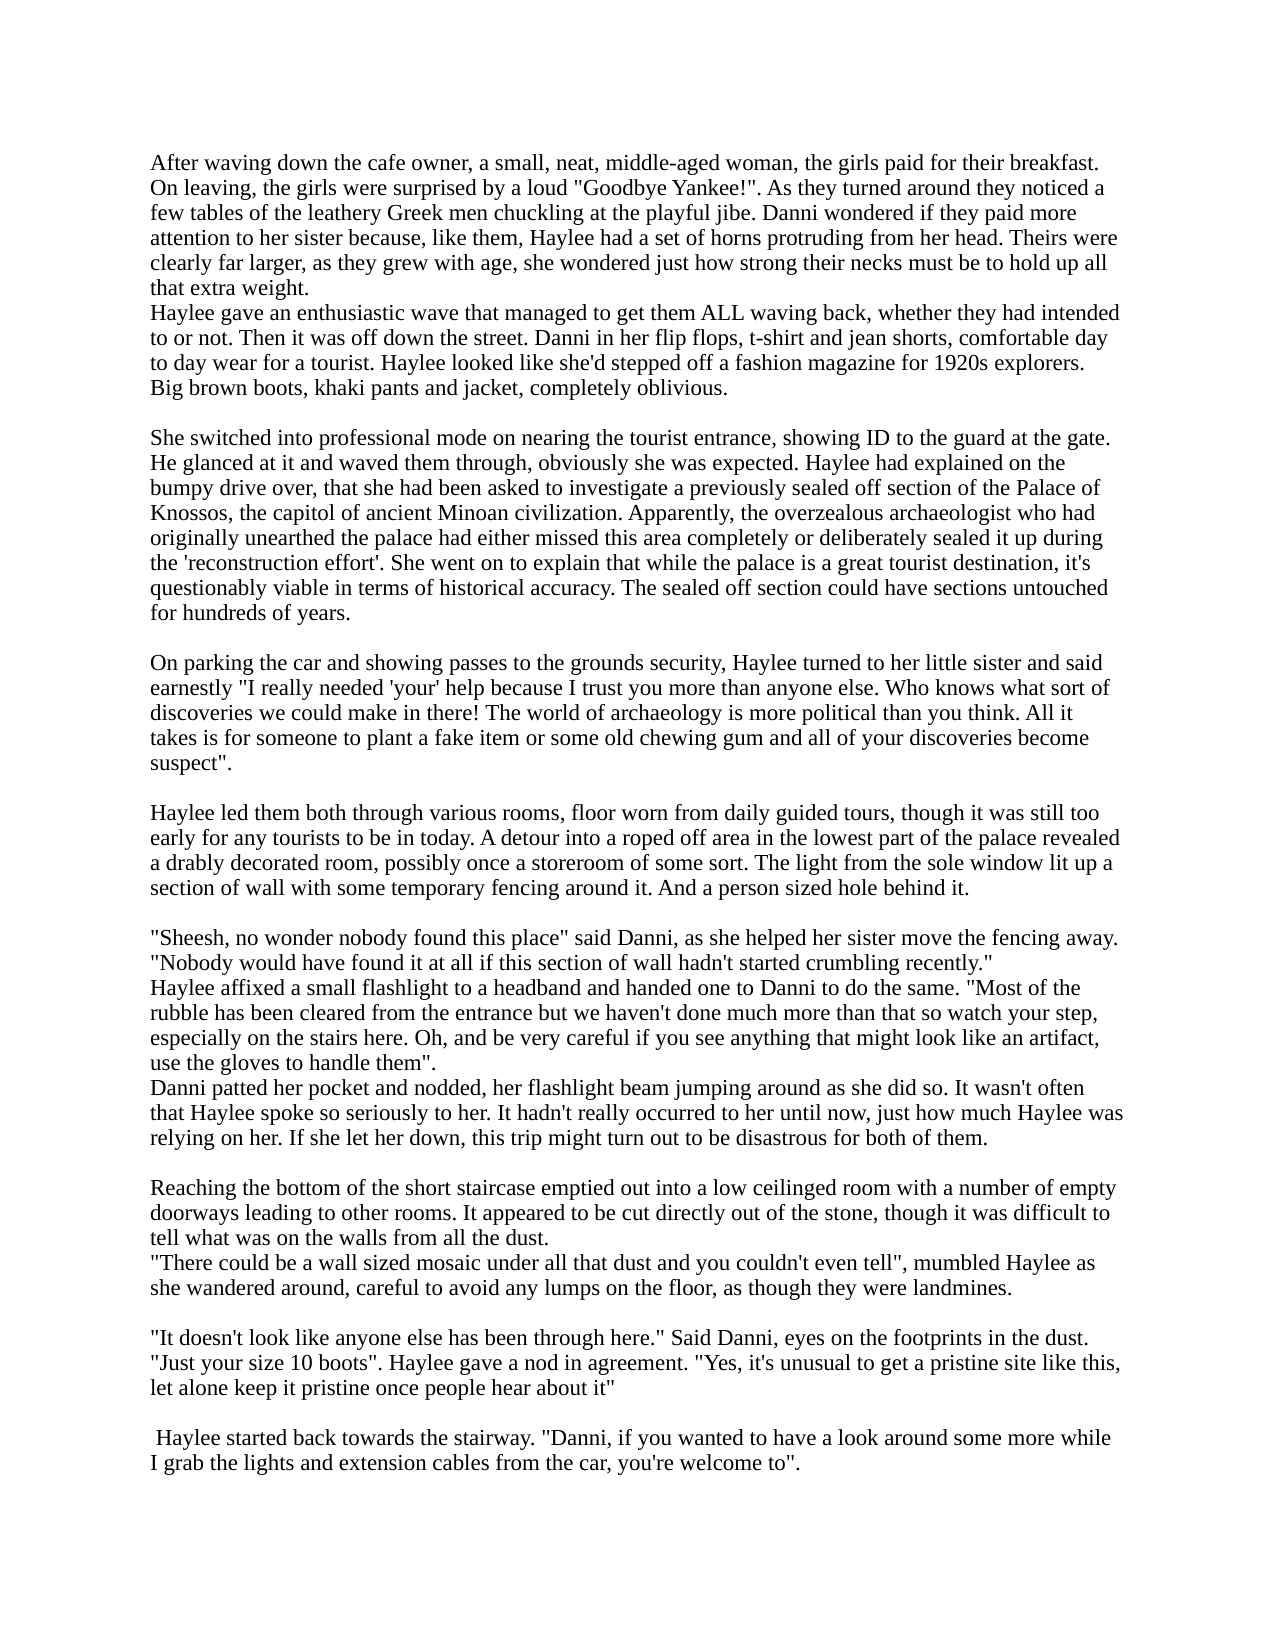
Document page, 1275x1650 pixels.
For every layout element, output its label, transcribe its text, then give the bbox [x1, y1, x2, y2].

text Reaching the bottom of the short staircase emptied out into a low ceilinged room with a number of empty doorways leading to other rooms. It appeared to be cut directly out of the stone, though it was difficult to tell what was on the walls from all the dust. [150, 1175, 1125, 1250]
text Haylee started back towards the stairway. "Danni, if you wanted to have a look around some more while I grab the lights and extension cables from the car, you're welcome to". [150, 1425, 1125, 1475]
text Haylee affixed a small flashlight to a headband and handed one to Danni to do the same. "Most of the rubble has been cleared from the entrance but we haven't done much more than that so watch your step, especially on the stairs here. Oh, and be very careful if you see anything that might look like an artifact, use the gloves to handle them". [150, 975, 1125, 1075]
text "Sheesh, no wonder nobody found this place" said Danni, as she helped her sister move the fencing away. [150, 925, 1125, 950]
text "It doesn't look like anyone else has been through here." Said Danni, eyes on the footprints in the dust. "Just your size 10 boots". Haylee gave a nod in agreement. "Yes, it's unusual to get a pristine site like this, let alone keep it pristine once people hear about it" [150, 1325, 1125, 1400]
text Danni patted her pocket and nodded, her flashlight beam jumping around as she did so. It wasn't often that Haylee spoke so seriously to her. It hadn't really occurred to her until now, just how much Haylee was relying on her. If she let her down, this trip might turn out to be disastrous for both of them. [150, 1075, 1125, 1150]
text "There could be a wall sized mosaic under all that dust and you couldn't even tell", mumbled Haylee as she wandered around, careful to avoid any lumps on the floor, as though they were landmines. [150, 1250, 1125, 1300]
text Haylee led them both through various rooms, floor worn from daily guided tours, though it was still too early for any tourists to be in today. A detour into a roped off area in the lowest part of the palace revealed a drably decorated room, possibly once a storeroom of some sort. The light from the sole window lit up a section of wall with some temporary fencing around it. And a person sized hole behind it. [150, 800, 1125, 900]
text "Nobody would have found it at all if this section of wall hadn't started crumbling recently." [150, 950, 1125, 975]
text She switched into professional mode on nearing the tourist entrance, showing ID to the guard at the gate. He glanced at it and waved them through, obviously she was expected. Haylee had explained on the bumpy drive over, that she had been asked to investigate a previously sealed off section of the Palace of Knossos, the capitol of ancient Minoan civilization. Apparently, the overzealous archaeologist who had originally unearthed the palace had either missed this area completely or deliberately sealed it up during the 'reconstruction effort'. She went on to explain that while the palace is a great tourist destination, it's questionably viable in terms of historical accuracy. The sealed off section could have sections untouched for hundreds of years. [150, 425, 1125, 625]
text After waving down the cafe owner, a small, neat, middle-aged woman, the girls paid for their breakfast. On leaving, the girls were surprised by a loud "Goodbye Yankee!". As they turned around they noticed a few tables of the leathery Greek men chuckling at the playful jibe. Danni wondered if they paid more attention to her sister because, like them, Haylee had a set of horns protruding from her head. Theirs were clearly far larger, as they grew with age, she wondered just how strong their necks must be to hold up all that extra weight. [150, 150, 1125, 300]
text On parking the car and showing passes to the grounds security, Haylee turned to her little sister and said earnestly "I really needed 'your' help because I trust you more than anyone else. Who knows what sort of discoveries we could make in there! The world of archaeology is more political than you think. All it takes is for someone to plant a fake item or some old chewing gum and all of your discoveries become suspect". [150, 650, 1125, 775]
text Haylee gave an enthusiastic wave that managed to get them ALL waving back, whether they had intended to or not. Then it was off down the street. Danni in her flip flops, t-shirt and jean shorts, comfortable day to day wear for a tourist. Haylee looked like she'd stepped off a fashion magazine for 1920s explorers. Big brown boots, khaki pants and jacket, completely oblivious. [150, 300, 1125, 400]
